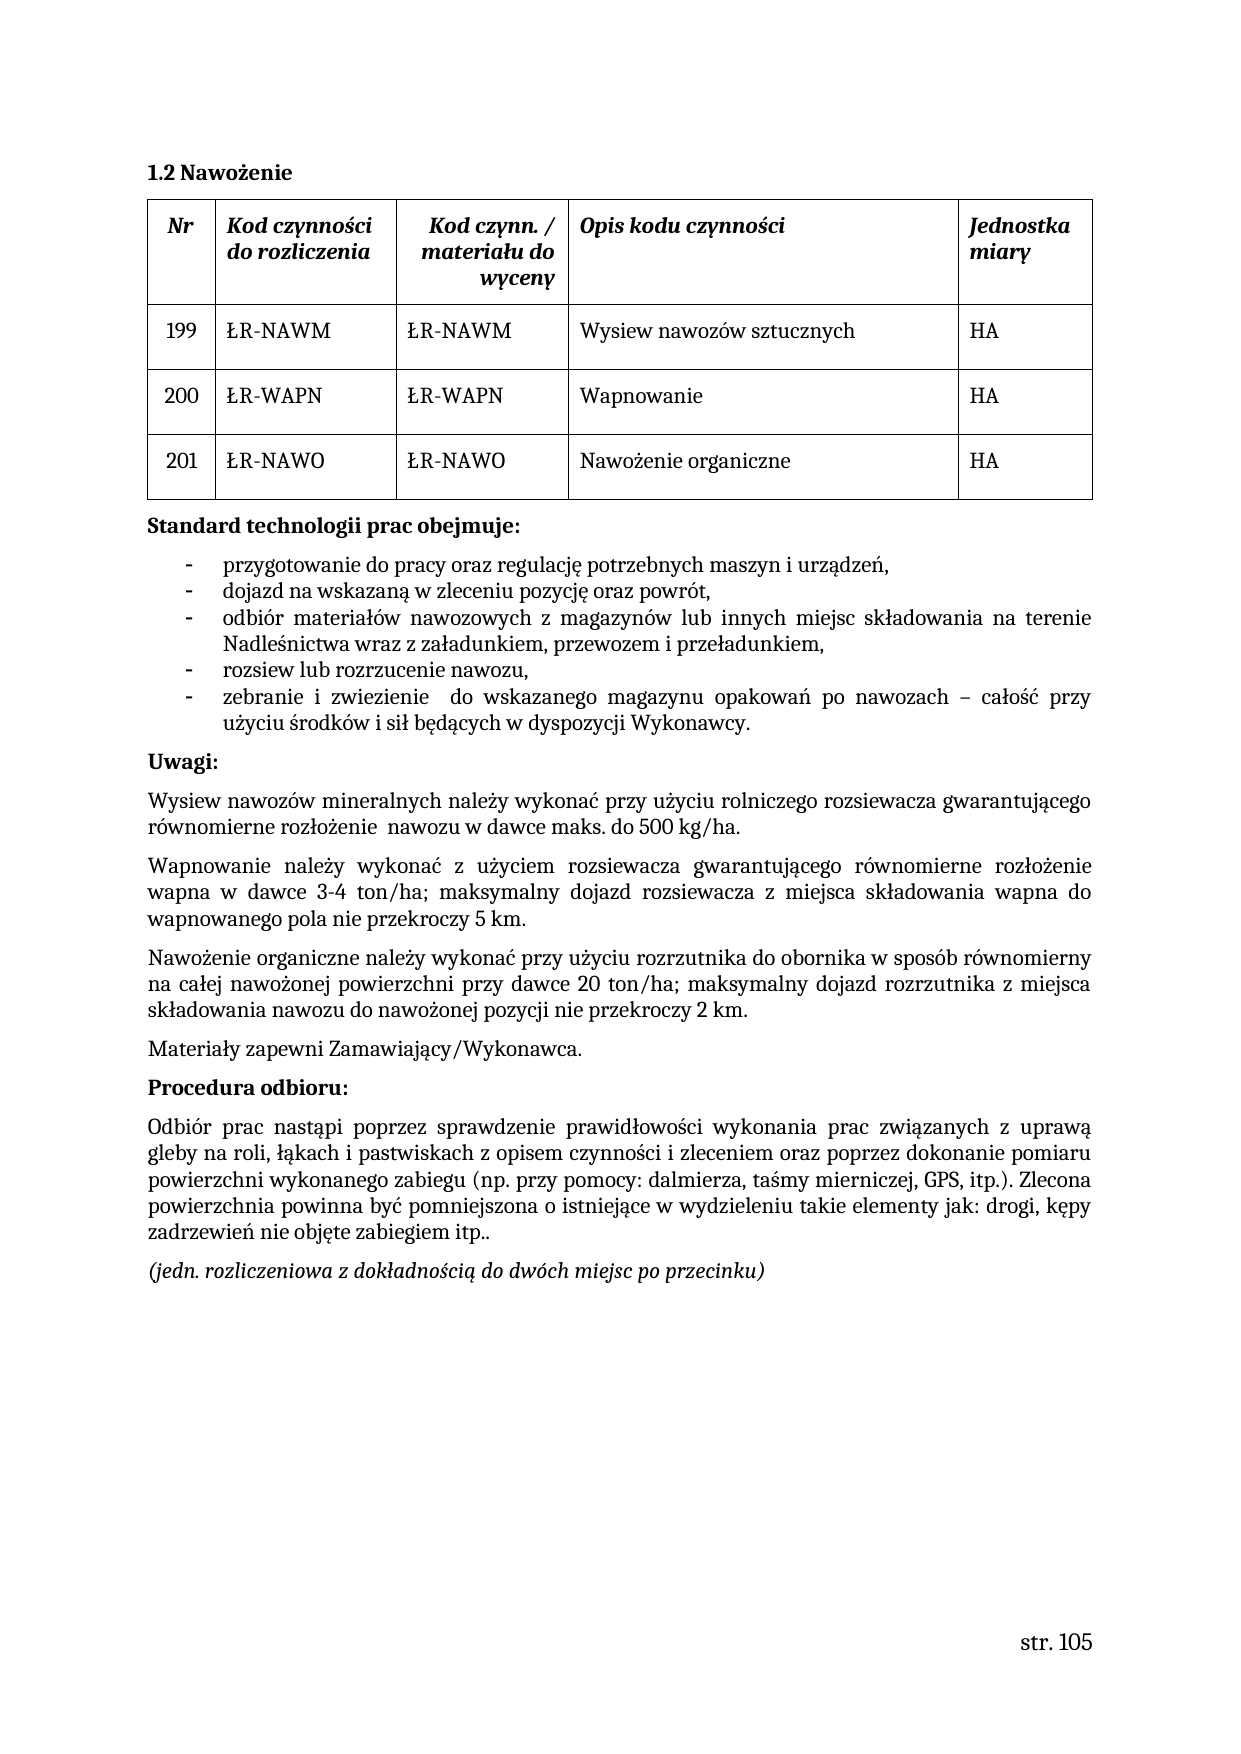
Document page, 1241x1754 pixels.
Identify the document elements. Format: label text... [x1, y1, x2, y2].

text Standard technologii prac obejmuje: [148, 513, 1093, 539]
text Odbiór prac nastąpi poprzez sprawdzenie prawidłowości wykonania prac związanych z uprawą gleby na roli, łąkach i pastwiskach z opisem czynności i zleceniem oraz poprzez dokonanie pomiaru powierzchni wykonanego zabiegu (np. przy pomocy: dalmierza, taśmy mierniczej, GPS, itp.). Zlecona powierzchnia powinna być pomniejszona o istniejące w wydzieleniu takie elementy jak: drogi, kępy zadrzewień nie objęte zabiegiem itp.. [148, 1114, 1093, 1245]
text 1.2 Nawożenie [148, 160, 1093, 186]
text Materiały zapewni Zamawiający/Wykonawca. [148, 1036, 1093, 1062]
text Nawożenie organiczne należy wykonać przy użyciu rozrzutnika do obornika w sposób równomierny na całej nawożonej powierzchni przy dawce 20 ton/ha; maksymalny dojazd rozrzutnika z miejsca składowania nawozu do nawożonej pozycji nie przekroczy 2 km. [148, 944, 1093, 1023]
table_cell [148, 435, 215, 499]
text Wysiew nawozów mineralnych należy wykonać przy użyciu rolniczego rozsiewacza gwarantującego równomierne rozłożenie nawozu w dawce maks. do 500 kg/ha. [148, 788, 1093, 840]
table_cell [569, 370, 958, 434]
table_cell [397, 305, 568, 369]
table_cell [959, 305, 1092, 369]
list dojazd na wskazaną w zleceniu pozycję oraz powrót, [185, 578, 1093, 604]
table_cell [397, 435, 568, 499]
text Wapnowanie należy wykonać z użyciem rozsiewacza gwarantującego równomierne rozłożenie wapna w dawce 3-4 ton/ha; maksymalny dojazd rozsiewacza z miejsca składowania wapna do wapnowanego pola nie przekroczy 5 km. [148, 853, 1093, 932]
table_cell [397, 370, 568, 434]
list odbiór materiałów nawozowych z magazynów lub innych miejsc składowania na terenie Nadleśnictwa wraz z załadunkiem, przewozem i przeładunkiem, [185, 604, 1093, 657]
list rozsiew lub rozrzucenie nawozu, [185, 657, 1093, 683]
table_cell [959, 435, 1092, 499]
list zebranie i zwiezienie do wskazanego magazynu opakowań po nawozach – całość przy użyciu środków i sił będących w dyspozycji Wykonawcy. [185, 683, 1093, 736]
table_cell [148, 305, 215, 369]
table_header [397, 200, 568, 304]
text Procedura odbioru: [148, 1075, 1093, 1101]
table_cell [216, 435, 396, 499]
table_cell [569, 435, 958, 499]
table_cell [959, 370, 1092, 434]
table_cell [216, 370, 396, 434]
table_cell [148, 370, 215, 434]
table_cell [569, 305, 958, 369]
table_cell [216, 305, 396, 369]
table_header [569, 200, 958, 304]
list przygotowanie do pracy oraz regulację potrzebnych maszyn i urządzeń, [185, 552, 1093, 578]
text (jedn. rozliczeniowa z dokładnością do dwóch miejsc po przecinku) [148, 1258, 1093, 1284]
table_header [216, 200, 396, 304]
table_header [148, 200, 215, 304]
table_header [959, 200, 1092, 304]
text Uwagi: [148, 749, 1093, 775]
